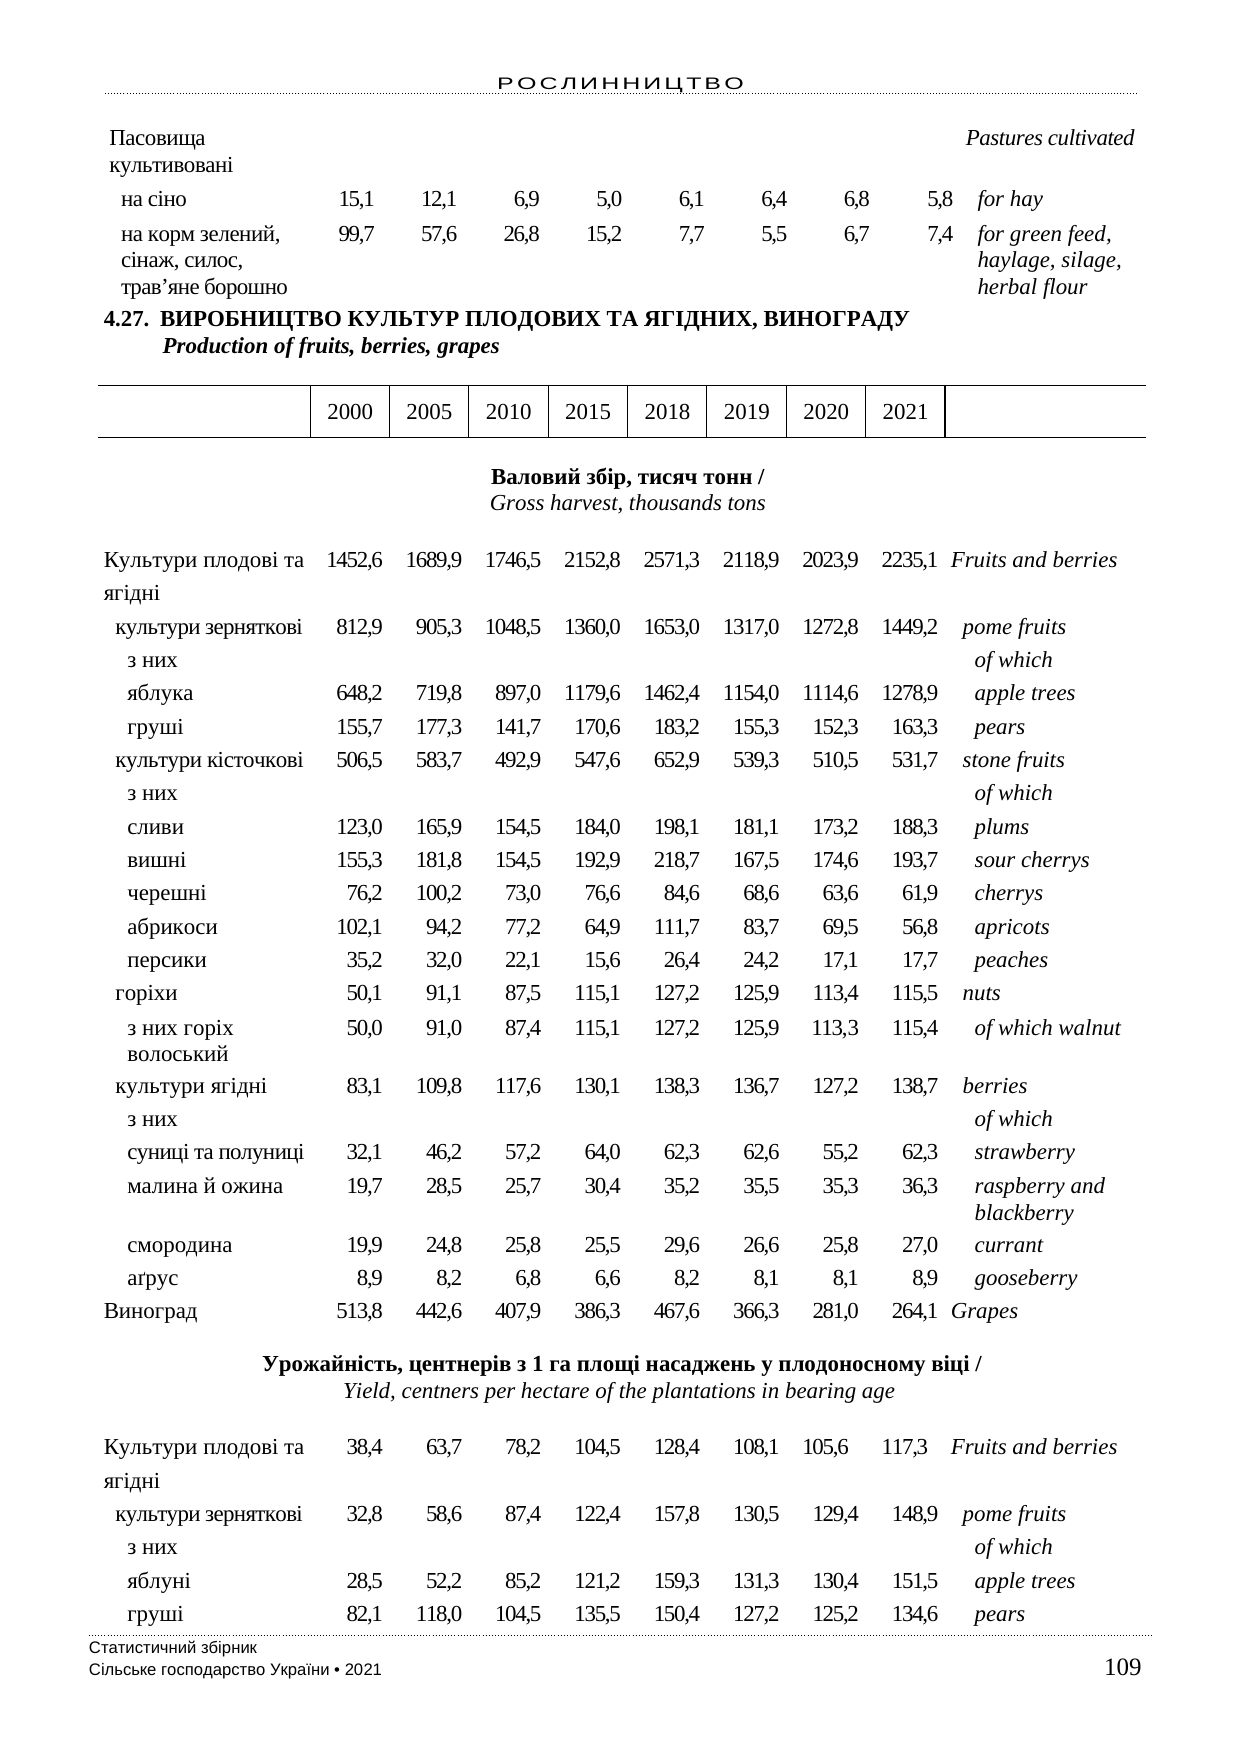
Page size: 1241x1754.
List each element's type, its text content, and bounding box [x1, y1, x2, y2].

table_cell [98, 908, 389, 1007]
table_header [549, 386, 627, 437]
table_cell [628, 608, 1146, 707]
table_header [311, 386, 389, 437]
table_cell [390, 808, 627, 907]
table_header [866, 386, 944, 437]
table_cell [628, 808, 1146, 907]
text 4.27. Виробництво культур плодових та ягідних, винограду [103, 306, 1137, 332]
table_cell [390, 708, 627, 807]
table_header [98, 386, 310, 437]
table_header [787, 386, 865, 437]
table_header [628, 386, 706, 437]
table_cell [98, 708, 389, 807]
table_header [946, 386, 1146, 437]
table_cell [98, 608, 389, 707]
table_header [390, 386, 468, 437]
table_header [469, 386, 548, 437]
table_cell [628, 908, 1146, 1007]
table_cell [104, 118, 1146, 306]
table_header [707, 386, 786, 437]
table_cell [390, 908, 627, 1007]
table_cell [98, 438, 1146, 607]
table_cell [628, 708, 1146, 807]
text Production of fruits, berries, grapes [103, 332, 1137, 358]
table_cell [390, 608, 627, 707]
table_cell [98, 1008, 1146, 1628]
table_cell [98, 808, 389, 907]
